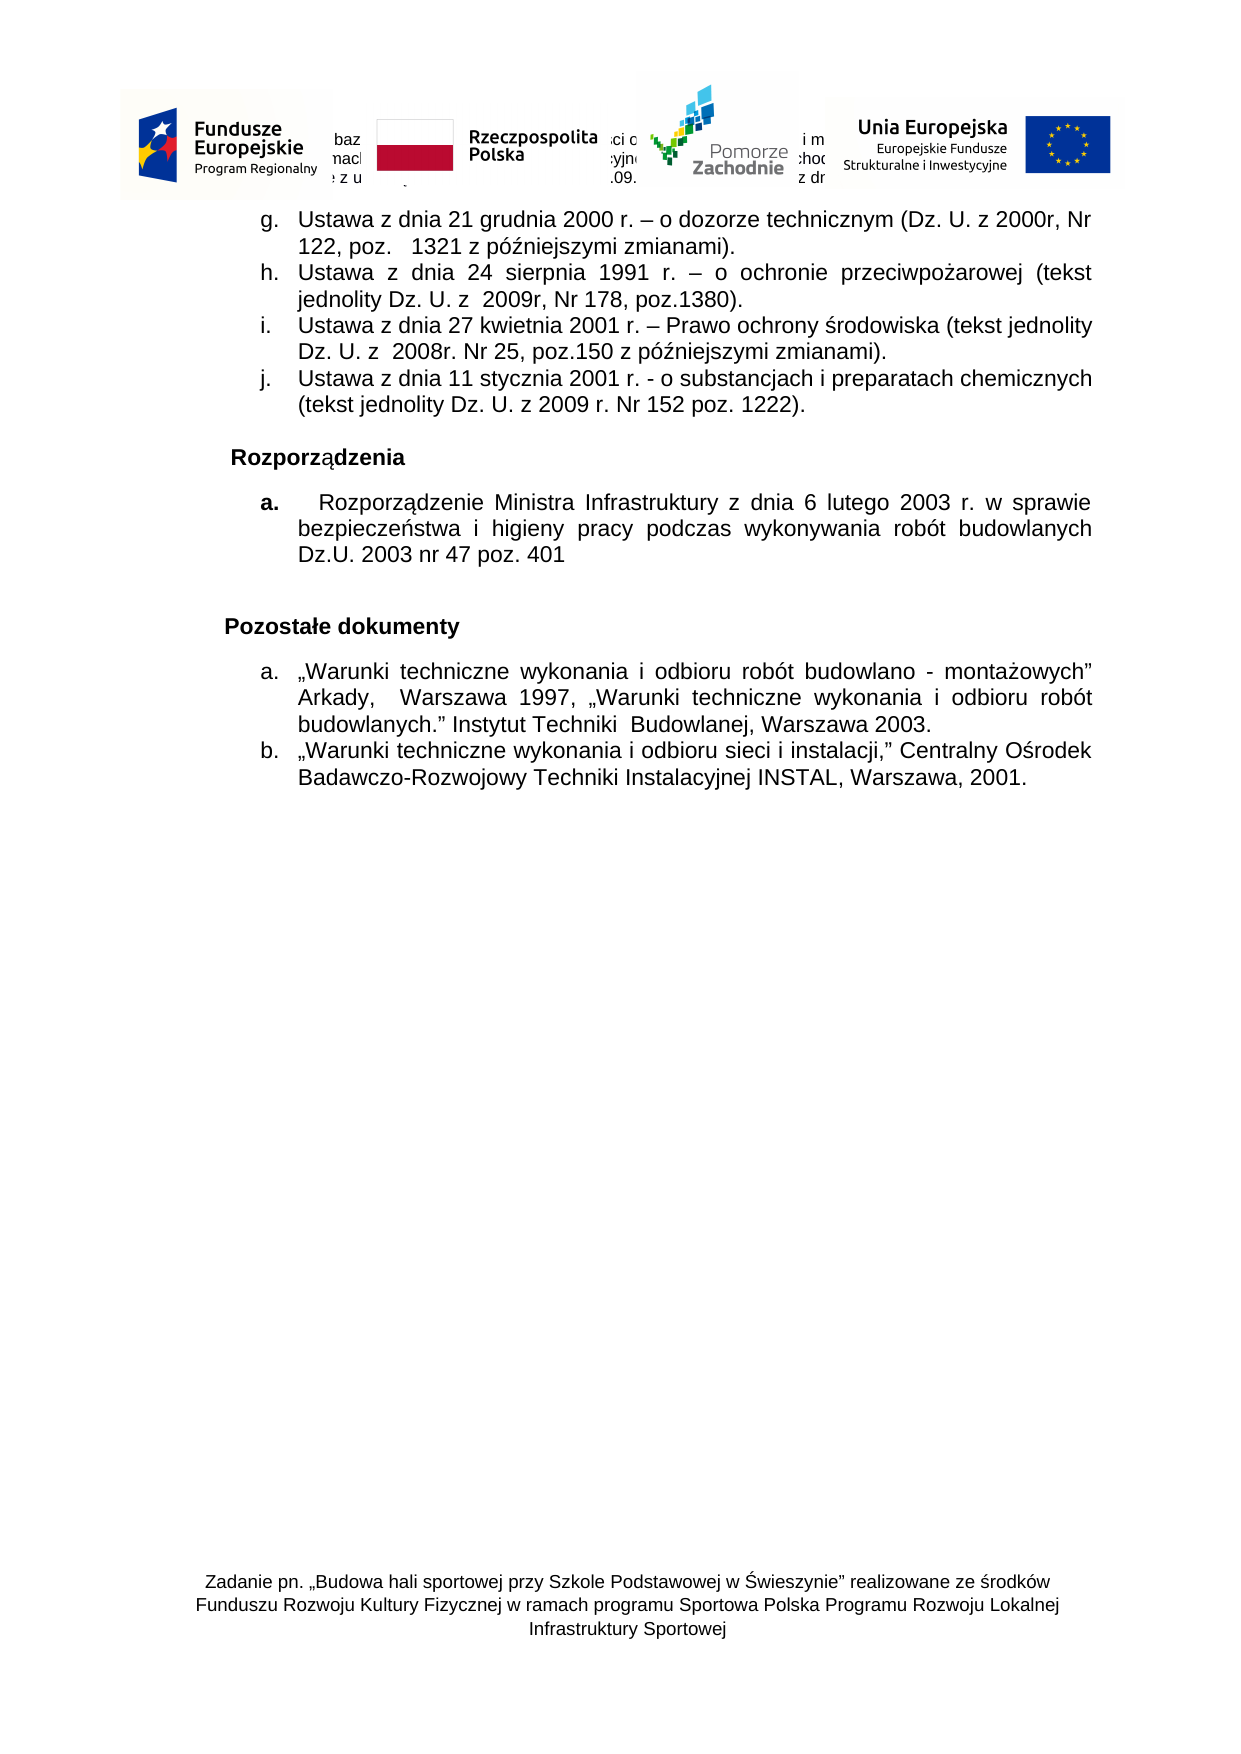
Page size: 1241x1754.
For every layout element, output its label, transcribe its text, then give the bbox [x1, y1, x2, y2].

list „Warunki techniczne wykonania i odbioru sieci i instalacji,” Centralny Ośrodek Badawczo-Rozwojowy Techniki Instalacyjnej INSTAL, Warszawa, 2001. [260, 737, 1093, 790]
list Ustawa z dnia 21 grudnia 2000 r. – o dozorze technicznym (Dz. U. z 2000r, Nr 122, poz. 1321 z późniejszymi zmianami). [260, 206, 1093, 259]
picture [120, 89, 333, 199]
list Ustawa z dnia 24 sierpnia 1991 r. – o ochronie przeciwpożarowej (tekst jednolity Dz. U. z 2009r, Nr 178, poz.1380). [260, 259, 1093, 312]
picture [825, 97, 1125, 189]
text Rozporządzenia [224, 444, 1093, 470]
picture [361, 103, 611, 185]
picture [636, 71, 799, 187]
text Pozostałe dokumenty [224, 613, 1093, 639]
list Ustawa z dnia 11 stycznia 2001 r. - o substancjach i preparatach chemicznych (tekst jednolity Dz. U. z 2009 r. Nr 152 poz. 1222). [260, 364, 1093, 417]
list Rozporządzenie Ministra Infrastruktury z dnia 6 lutego 2003 r. w sprawie bezpieczeństwa i higieny pracy podczas wykonywania robót budowlanych Dz.U. 2003 nr 47 poz. 401 [260, 489, 1093, 568]
list Ustawa z dnia 27 kwietnia 2001 r. – Prawo ochrony środowiska (tekst jednolity Dz. U. z 2008r. Nr 25, poz.150 z późniejszymi zmianami). [260, 312, 1093, 364]
list „Warunki techniczne wykonania i odbioru robót budowlano - montażowych” Arkady, Warszawa 1997, „Warunki techniczne wykonania i odbioru robót budowlanych.” Instytut Techniki Budowlanej, Warszawa 2003. [260, 658, 1093, 737]
